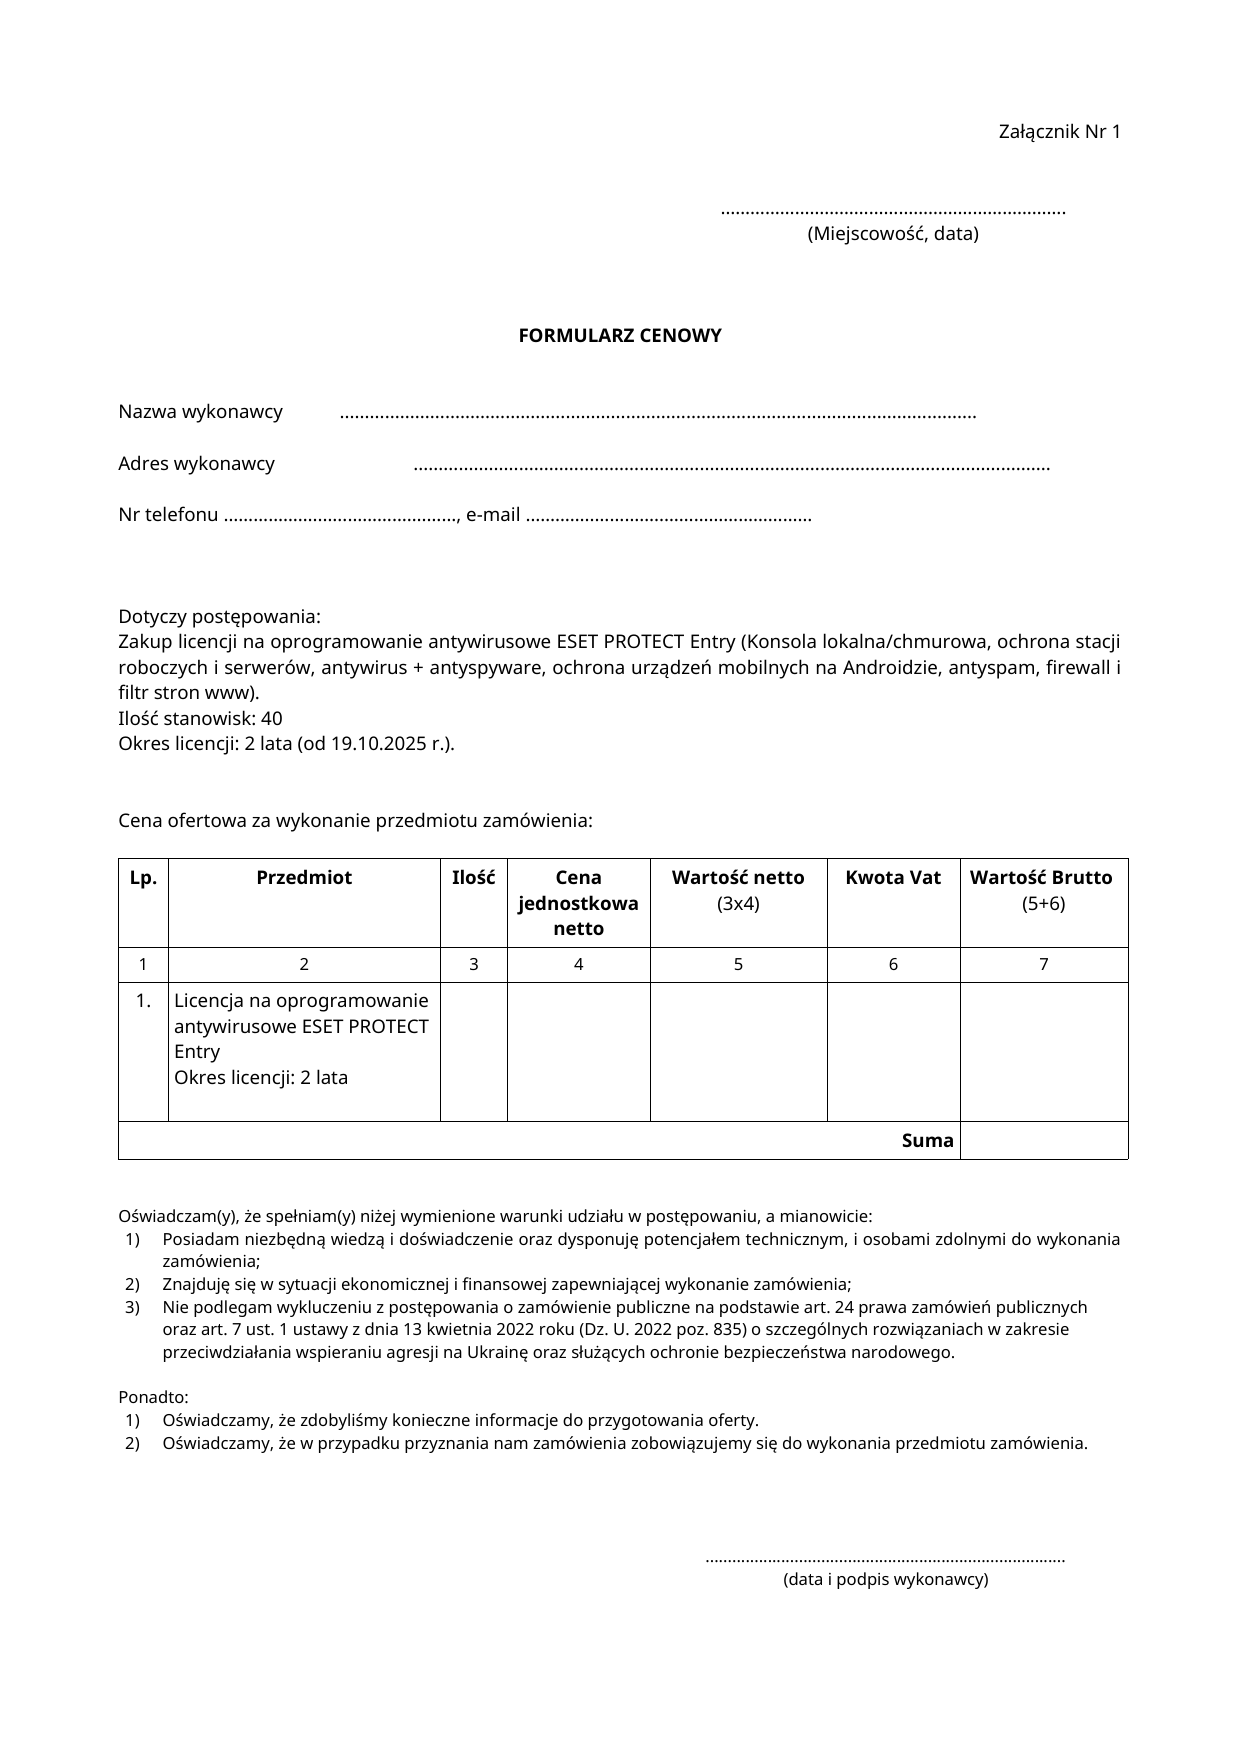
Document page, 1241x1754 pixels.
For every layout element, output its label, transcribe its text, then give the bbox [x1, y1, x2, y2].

text Dotyczy postępowania: [118, 603, 1122, 628]
list Oświadczamy, że zdobyliśmy konieczne informacje do przygotowania oferty. [125, 1409, 1122, 1432]
table_cell [961, 983, 1128, 1121]
table_cell [651, 983, 827, 1121]
table_header Lp. [119, 859, 168, 947]
text ……………………………………………………………. (Miejscowość, data) [664, 195, 1122, 246]
table_cell Suma [119, 1122, 960, 1158]
table_cell 4 [508, 948, 650, 981]
table_cell [828, 983, 960, 1121]
list Znajduję się w sytuacji ekonomicznej i finansowej zapewniającej wykonanie zamówienia; [125, 1273, 1122, 1295]
text ................................................................................. [650, 1545, 1122, 1568]
table_header Ilość [441, 859, 507, 947]
table_header Kwota Vat [828, 859, 960, 947]
text Adres wykonawcy ............................................................................................................................... [118, 450, 1122, 475]
text Zakup licencji na oprogramowanie antywirusowe ESET PROTECT Entry (Konsola lokalna/chmurowa, ochrona stacji roboczych i serwerów, antywirus + antyspyware, ochrona urządzeń mobilnych na Androidzie, antyspam, firewall i filtr stron www). [118, 628, 1122, 705]
text Ponadto: [118, 1386, 1122, 1409]
list Oświadczamy, że w przypadku przyznania nam zamówienia zobowiązujemy się do wykonania przedmiotu zamówienia. [125, 1432, 1122, 1454]
table_header Cena jednostkowa netto [508, 859, 650, 947]
table_cell [508, 983, 650, 1121]
text Oświadczam(y), że spełniam(y) niżej wymienione warunki udziału w postępowaniu, a mianowicie: [118, 1204, 1122, 1227]
table_header Przedmiot [169, 859, 440, 947]
text Załącznik Nr 1 [118, 118, 1111, 144]
text Nr telefonu ………………..…..…………….……, e-mail …………..…………..………………………… [118, 501, 1122, 526]
text Okres licencji: 2 lata (od 19.10.2025 r.). [118, 731, 1122, 756]
table_cell Licencja na oprogramowanie antywirusowe ESET PROTECT Entry Okres licencji: 2 lata [169, 983, 440, 1121]
table_header Wartość netto (3x4) [651, 859, 827, 947]
table_cell 1 [119, 948, 168, 981]
text FORMULARZ CENOWY [118, 322, 1122, 348]
text (data i podpis wykonawcy) [650, 1568, 1122, 1591]
table_cell 7 [961, 948, 1128, 981]
list Nie podlegam wykluczeniu z postępowania o zamówienie publiczne na podstawie art. 24 prawa zamówień publicznych oraz art. 7 ust. 1 ustawy z dnia 13 kwietnia 2022 roku (Dz. U. 2022 poz. 835) o szczególnych rozwiązaniach w zakresie przeciwdziałania wspieraniu agresji na Ukrainę oraz służących ochronie bezpieczeństwa narodowego. [125, 1295, 1122, 1363]
text Ilość stanowisk: 40 [118, 705, 1122, 731]
table_cell 2 [169, 948, 440, 981]
list Posiadam niezbędną wiedzą i doświadczenie oraz dysponuję potencjałem technicznym, i osobami zdolnymi do wykonania zamówienia; [125, 1227, 1122, 1273]
text Cena ofertowa za wykonanie przedmiotu zamówienia: [118, 807, 1122, 833]
table_cell 5 [651, 948, 827, 981]
table_cell 6 [828, 948, 960, 981]
table_cell [441, 983, 507, 1121]
table_cell [961, 1122, 1128, 1158]
table_cell 3 [441, 948, 507, 981]
table_cell 1. [119, 983, 168, 1121]
text Nazwa wykonawcy ............................................................................................................................... [118, 399, 1122, 424]
table_header Wartość Brutto (5+6) [961, 859, 1128, 947]
